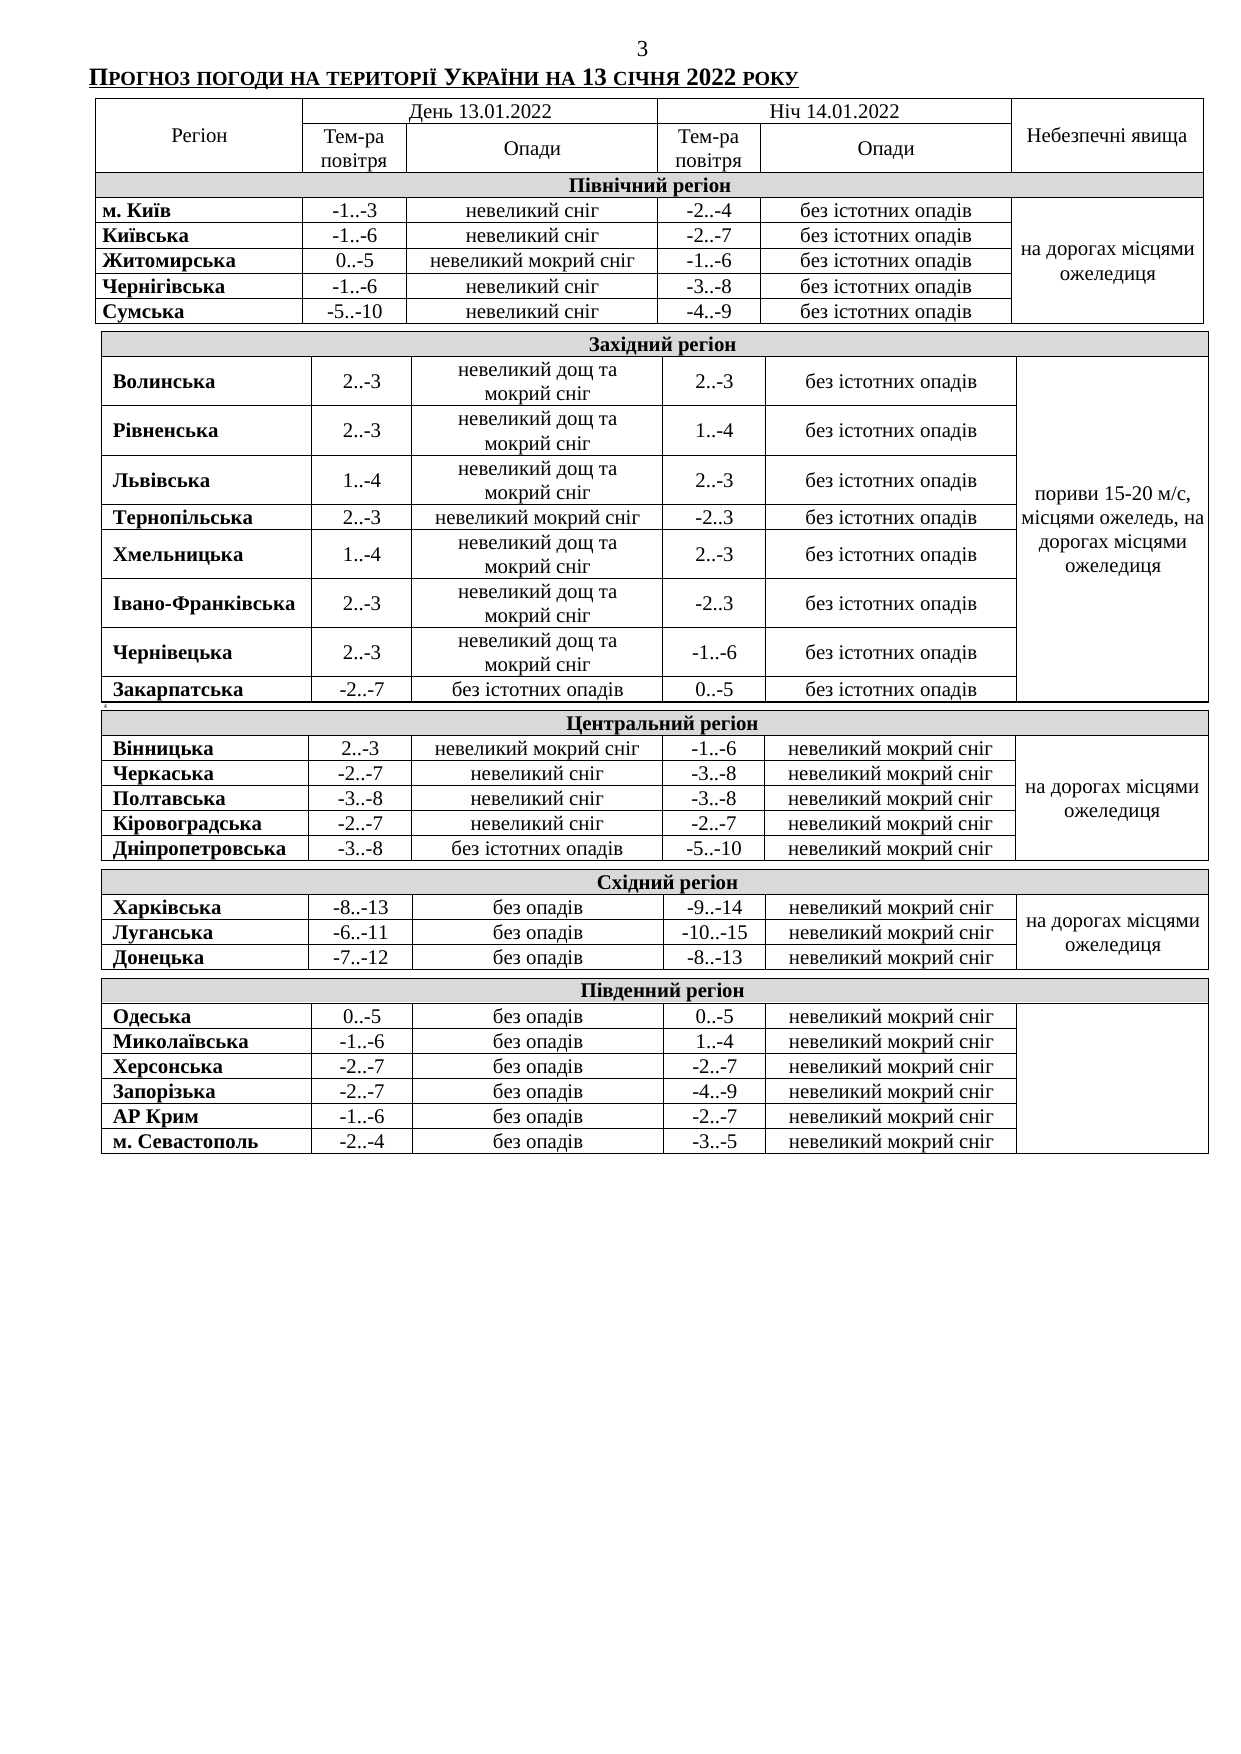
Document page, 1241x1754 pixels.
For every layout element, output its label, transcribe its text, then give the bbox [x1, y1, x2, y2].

table_cell Луганська [102, 920, 308, 944]
table_cell Миколаївська [102, 1029, 311, 1053]
table_cell Опади [761, 124, 1011, 172]
table_cell невеликий мокрий сніг [766, 1079, 1016, 1103]
table_cell -1..-3 [303, 198, 406, 222]
table_cell невеликий мокрий сніг [766, 945, 1016, 969]
table_cell Опади [407, 124, 657, 172]
table_cell -10..-15 [664, 920, 765, 944]
table_cell -2..-7 [312, 677, 411, 701]
table_cell Харківська [102, 895, 308, 919]
table_cell невеликий мокрий сніг [766, 895, 1016, 919]
table_header Регіон [96, 99, 302, 172]
table_cell -2..-7 [663, 811, 764, 835]
table_cell -3..-5 [664, 1129, 765, 1153]
table_header День 13.01.2022 [303, 99, 657, 123]
table_cell 2..-3 [663, 530, 765, 578]
table_cell невеликий дощ та мокрий сніг [412, 628, 662, 676]
table_cell без опадів [413, 1129, 663, 1153]
table_cell -1..-6 [312, 1104, 412, 1128]
table_cell -1..-6 [658, 249, 760, 272]
table_cell без опадів [413, 920, 663, 944]
table_cell -2..-7 [312, 1054, 412, 1078]
table_cell на дорогах місцями ожеледиця [1012, 198, 1203, 323]
table_cell без істотних опадів [412, 836, 662, 860]
table_cell Донецька [102, 945, 308, 969]
table_cell невеликий дощ та мокрий сніг [412, 406, 662, 454]
table_cell без істотних опадів [766, 579, 1016, 627]
table_cell -8..-13 [664, 945, 765, 969]
table_cell Чернігівська [96, 274, 302, 298]
table_cell без істотних опадів [412, 677, 662, 701]
text Прогноз погоди на території України на 13 січня 2022 року [89, 62, 1196, 91]
table_cell невеликий мокрий сніг [412, 505, 662, 529]
table_cell невеликий дощ та мокрий сніг [412, 530, 662, 578]
table_cell -4..-9 [664, 1079, 765, 1103]
table_cell невеликий мокрий сніг [766, 1129, 1016, 1153]
table_cell 2..-3 [309, 736, 411, 760]
table_cell -6..-11 [309, 920, 412, 944]
table_cell -2..-7 [664, 1104, 765, 1128]
table_cell невеликий мокрий сніг [765, 811, 1015, 835]
table_cell невеликий дощ та мокрий сніг [412, 579, 662, 627]
table_cell на дорогах місцями ожеледиця [1017, 895, 1208, 969]
table_cell 2..-3 [312, 505, 411, 529]
table_cell 2..-3 [312, 628, 411, 676]
table_cell без істотних опадів [761, 299, 1011, 323]
table_cell Львівська [102, 456, 311, 504]
table_cell невеликий сніг [407, 223, 657, 247]
table_cell Тернопільська [102, 505, 311, 529]
table_cell пориви 15-20 м/с, місцями ожеледь, на дорогах місцями ожеледиця [1017, 357, 1208, 701]
table_cell невеликий сніг [412, 811, 662, 835]
table_cell 2..-3 [663, 357, 765, 405]
table_cell 2..-3 [663, 456, 765, 504]
table_cell -1..-6 [303, 274, 406, 298]
table_cell без істотних опадів [761, 223, 1011, 247]
table_cell м. Севастополь [102, 1129, 311, 1153]
table_cell невеликий мокрий сніг [766, 1054, 1016, 1078]
table_cell 1..-4 [312, 530, 411, 578]
table_cell без істотних опадів [766, 530, 1016, 578]
table_cell невеликий мокрий сніг [765, 736, 1015, 760]
table_cell 2..-3 [312, 357, 411, 405]
table_cell без істотних опадів [766, 406, 1016, 454]
table_cell невеликий мокрий сніг [766, 1004, 1016, 1028]
table_cell невеликий мокрий сніг [765, 761, 1015, 785]
table_cell Чернівецька [102, 628, 311, 676]
table_cell невеликий дощ та мокрий сніг [412, 456, 662, 504]
table_cell без опадів [413, 945, 663, 969]
table_cell Хмельницька [102, 530, 311, 578]
table_cell -8..-13 [309, 895, 412, 919]
table_cell -1..-6 [663, 736, 764, 760]
table_cell невеликий сніг [407, 274, 657, 298]
table_cell Київська [96, 223, 302, 247]
table_cell Волинська [102, 357, 311, 405]
table_cell невеликий мокрий сніг [766, 1104, 1016, 1128]
table_cell Полтавська [102, 786, 308, 810]
table_cell -3..-8 [658, 274, 760, 298]
table_cell без істотних опадів [761, 249, 1011, 272]
table_cell без істотних опадів [761, 198, 1011, 222]
table_cell невеликий сніг [412, 786, 662, 810]
table_cell -2..3 [663, 505, 765, 529]
table_cell -2..-7 [309, 811, 411, 835]
table_cell -7..-12 [309, 945, 412, 969]
table_cell без опадів [413, 1104, 663, 1128]
table_cell Херсонська [102, 1054, 311, 1078]
table_cell без опадів [413, 1029, 663, 1053]
table_cell 1..-4 [663, 406, 765, 454]
table_cell 0..-5 [664, 1004, 765, 1028]
table_cell -2..-7 [312, 1079, 412, 1103]
table_cell невеликий сніг [412, 761, 662, 785]
table_cell м. Київ [96, 198, 302, 222]
table_cell -2..3 [663, 579, 765, 627]
table_cell Запорізька [102, 1079, 311, 1103]
table_cell Дніпропетровська [102, 836, 308, 860]
table_cell невеликий мокрий сніг [766, 920, 1016, 944]
table_cell на дорогах місцями ожеледиця [1016, 736, 1208, 860]
table_header Західний регіон [102, 332, 1208, 356]
table_cell без опадів [413, 1004, 663, 1028]
table_cell невеликий дощ та мокрий сніг [412, 357, 662, 405]
table_cell невеликий мокрий сніг [766, 1029, 1016, 1053]
table_header Східний регіон [102, 870, 1208, 894]
table_cell Одеська [102, 1004, 311, 1028]
table_cell Вінницька [102, 736, 308, 760]
table_cell -1..-6 [663, 628, 765, 676]
table_cell невеликий сніг [407, 299, 657, 323]
table_cell -3..-8 [663, 786, 764, 810]
table_cell -3..-8 [309, 786, 411, 810]
table_cell без істотних опадів [766, 456, 1016, 504]
table_header Південний регіон [102, 979, 1208, 1002]
table_cell -2..-4 [312, 1129, 412, 1153]
table_cell -9..-14 [664, 895, 765, 919]
table_header Небезпечні явища [1012, 99, 1203, 172]
table_cell -1..-6 [312, 1029, 412, 1053]
table_cell невеликий мокрий сніг [765, 836, 1015, 860]
table_cell -2..-4 [658, 198, 760, 222]
table_cell [1017, 1004, 1208, 1153]
table_cell без істотних опадів [766, 357, 1016, 405]
table_header Центральний регіон [102, 711, 1208, 735]
table_cell -2..-7 [664, 1054, 765, 1078]
table_cell невеликий мокрий сніг [412, 736, 662, 760]
table_cell -4..-9 [658, 299, 760, 323]
table_cell 2..-3 [312, 406, 411, 454]
table_cell Житомирська [96, 249, 302, 272]
table_cell 2..-3 [312, 579, 411, 627]
table_cell Рівненська [102, 406, 311, 454]
table_cell Північний регіон [96, 173, 1203, 197]
table_cell без істотних опадів [766, 628, 1016, 676]
table_cell 0..-5 [663, 677, 765, 701]
table_cell -5..-10 [303, 299, 406, 323]
table_cell Черкаська [102, 761, 308, 785]
table_cell Кіровоградська [102, 811, 308, 835]
table_cell без опадів [413, 895, 663, 919]
table_cell невеликий сніг [407, 198, 657, 222]
table_cell без істотних опадів [761, 274, 1011, 298]
table_cell невеликий мокрий сніг [407, 249, 657, 272]
table_cell 1..-4 [664, 1029, 765, 1053]
table_cell АР Крим [102, 1104, 311, 1128]
table_cell Закарпатська [102, 677, 311, 701]
table_cell невеликий мокрий сніг [765, 786, 1015, 810]
table_cell -3..-8 [309, 836, 411, 860]
table_cell Сумська [96, 299, 302, 323]
table_cell 1..-4 [312, 456, 411, 504]
table_cell -3..-8 [663, 761, 764, 785]
table_cell -2..-7 [658, 223, 760, 247]
table_cell -1..-6 [303, 223, 406, 247]
table_cell без опадів [413, 1054, 663, 1078]
table_cell -5..-10 [663, 836, 764, 860]
table_cell без істотних опадів [766, 505, 1016, 529]
table_cell без опадів [413, 1079, 663, 1103]
table_cell 0..-5 [303, 249, 406, 272]
table_cell 0..-5 [312, 1004, 412, 1028]
table_cell Тем-ра повітря [303, 124, 406, 172]
table_cell Івано-Франківська [102, 579, 311, 627]
table_cell без істотних опадів [766, 677, 1016, 701]
table_cell -2..-7 [309, 761, 411, 785]
table_header Ніч 14.01.2022 [658, 99, 1011, 123]
table_cell Тем-ра повітря [658, 124, 760, 172]
